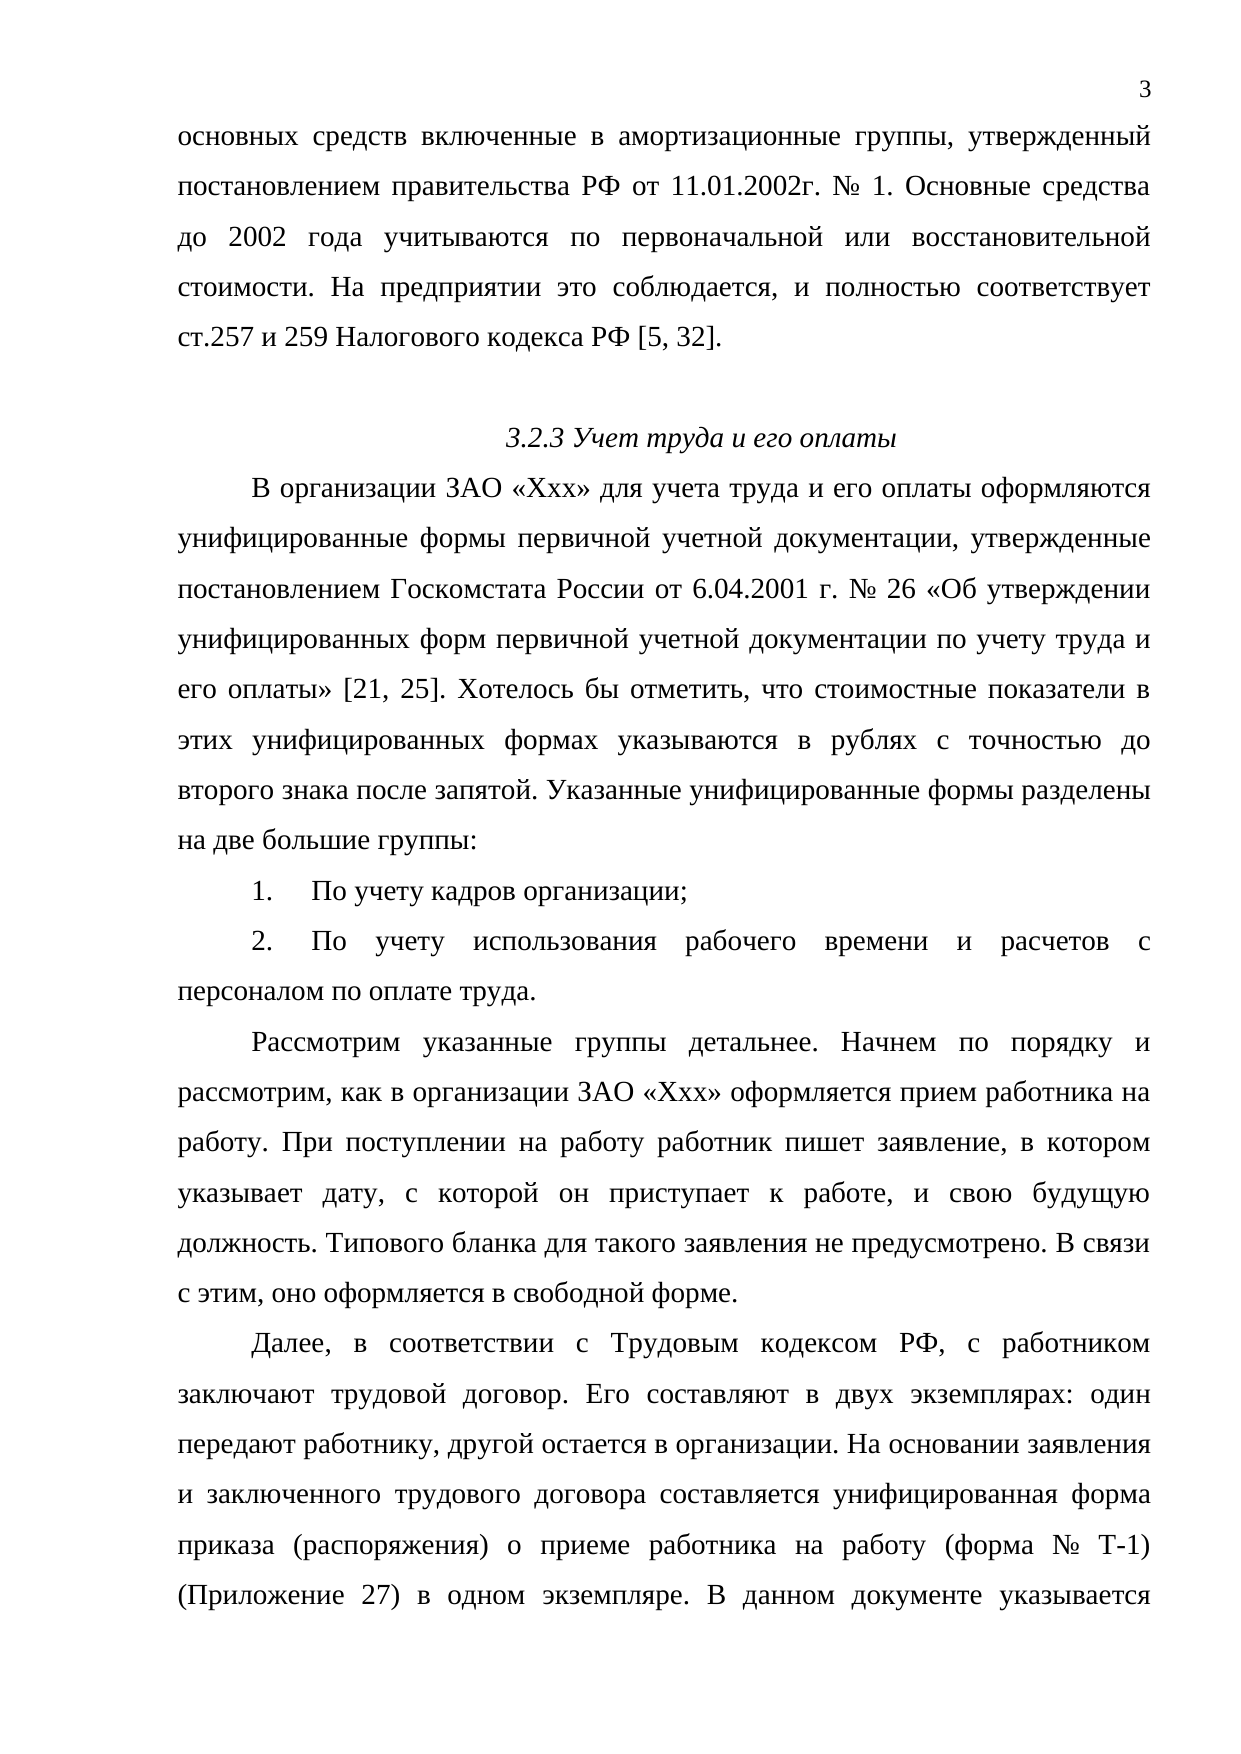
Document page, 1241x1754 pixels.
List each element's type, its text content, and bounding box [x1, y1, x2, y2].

list По учету кадров организации; [177, 873, 1152, 906]
text 3.2.3 Учет труда и его оплаты [177, 420, 1152, 453]
text Рассмотрим указанные группы детальнее. Начнем по порядку и рассмотрим, как в организации ЗАО «Ххх» оформляется прием работника на работу. При поступлении на работу работник пишет заявление, в котором указывает дату, с которой он приступает к работе, и свою будущую должность. Типового бланка для такого заявления не предусмотрено. В связи с этим, оно оформляется в свободной форме. [177, 1024, 1152, 1309]
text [177, 1326, 1152, 1611]
list По учету использования рабочего времени и расчетов с персоналом по оплате труда. [177, 923, 1152, 1007]
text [177, 118, 1152, 353]
text В организации ЗАО «Ххх» для учета труда и его оплаты оформляются унифицированные формы первичной учетной документации, утвержденные постановлением Госкомстата России от 6.04.2001 г. № 26 «Об утверждении унифицированных форм первичной учетной документации по учету труда и его оплаты» [21, 25]. Хотелось бы отметить, что стоимостные показатели в этих унифицированных формах указываются в рублях с точностью до второго знака после запятой. Указанные унифицированные формы разделены на две большие группы: [177, 470, 1152, 856]
